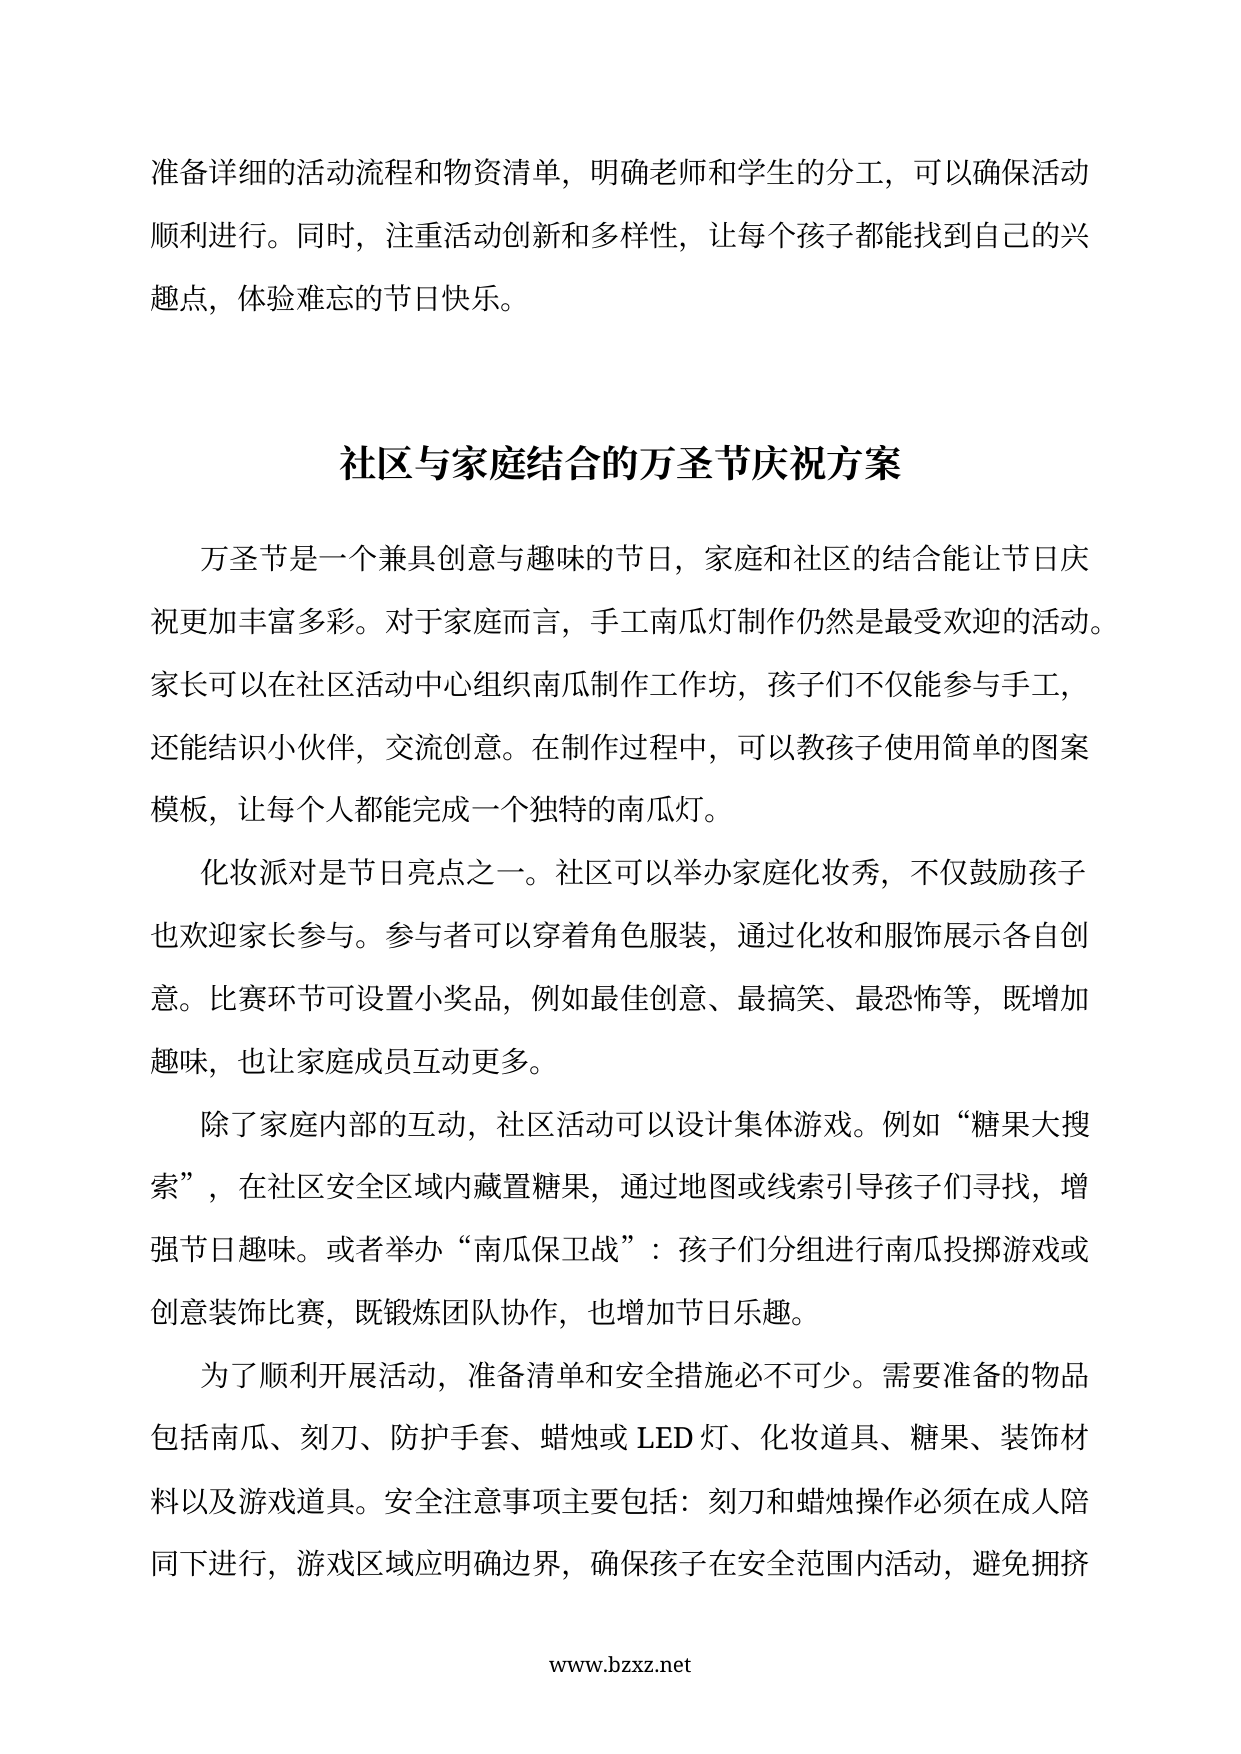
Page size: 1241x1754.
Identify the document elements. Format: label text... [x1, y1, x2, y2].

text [150, 1353, 1090, 1583]
text 化妆派对是节日亮点之一。社区可以举办家庭化妆秀，不仅鼓励孩子，也欢迎家长参与。参与者可以穿着角色服装，通过化妆和服饰展示各自创意。比赛环节可设置小奖品，例如最佳创意、最搞笑、最恐怖等，既增加趣味，也让家庭成员互动更多。 [150, 850, 1090, 1080]
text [150, 150, 1090, 317]
text 万圣节是一个兼具创意与趣味的节日，家庭和社区的结合能让节日庆祝更加丰富多彩。对于家庭而言，手工南瓜灯制作仍然是最受欢迎的活动。家长可以在社区活动中心组织南瓜制作工作坊，孩子们不仅能参与手工，还能结识小伙伴，交流创意。在制作过程中，可以教孩子使用简单的图案模板，让每个人都能完成一个独特的南瓜灯。 [150, 536, 1090, 829]
subtitle 社区与家庭结合的万圣节庆祝方案 [150, 434, 1090, 488]
text 除了家庭内部的互动，社区活动可以设计集体游戏。例如“糖果大搜索”，在社区安全区域内藏置糖果，通过地图或线索引导孩子们寻找，增强节日趣味。或者举办“南瓜保卫战”：孩子们分组进行南瓜投掷游戏或创意装饰比赛，既锻炼团队协作，也增加节日乐趣。 [150, 1101, 1090, 1332]
